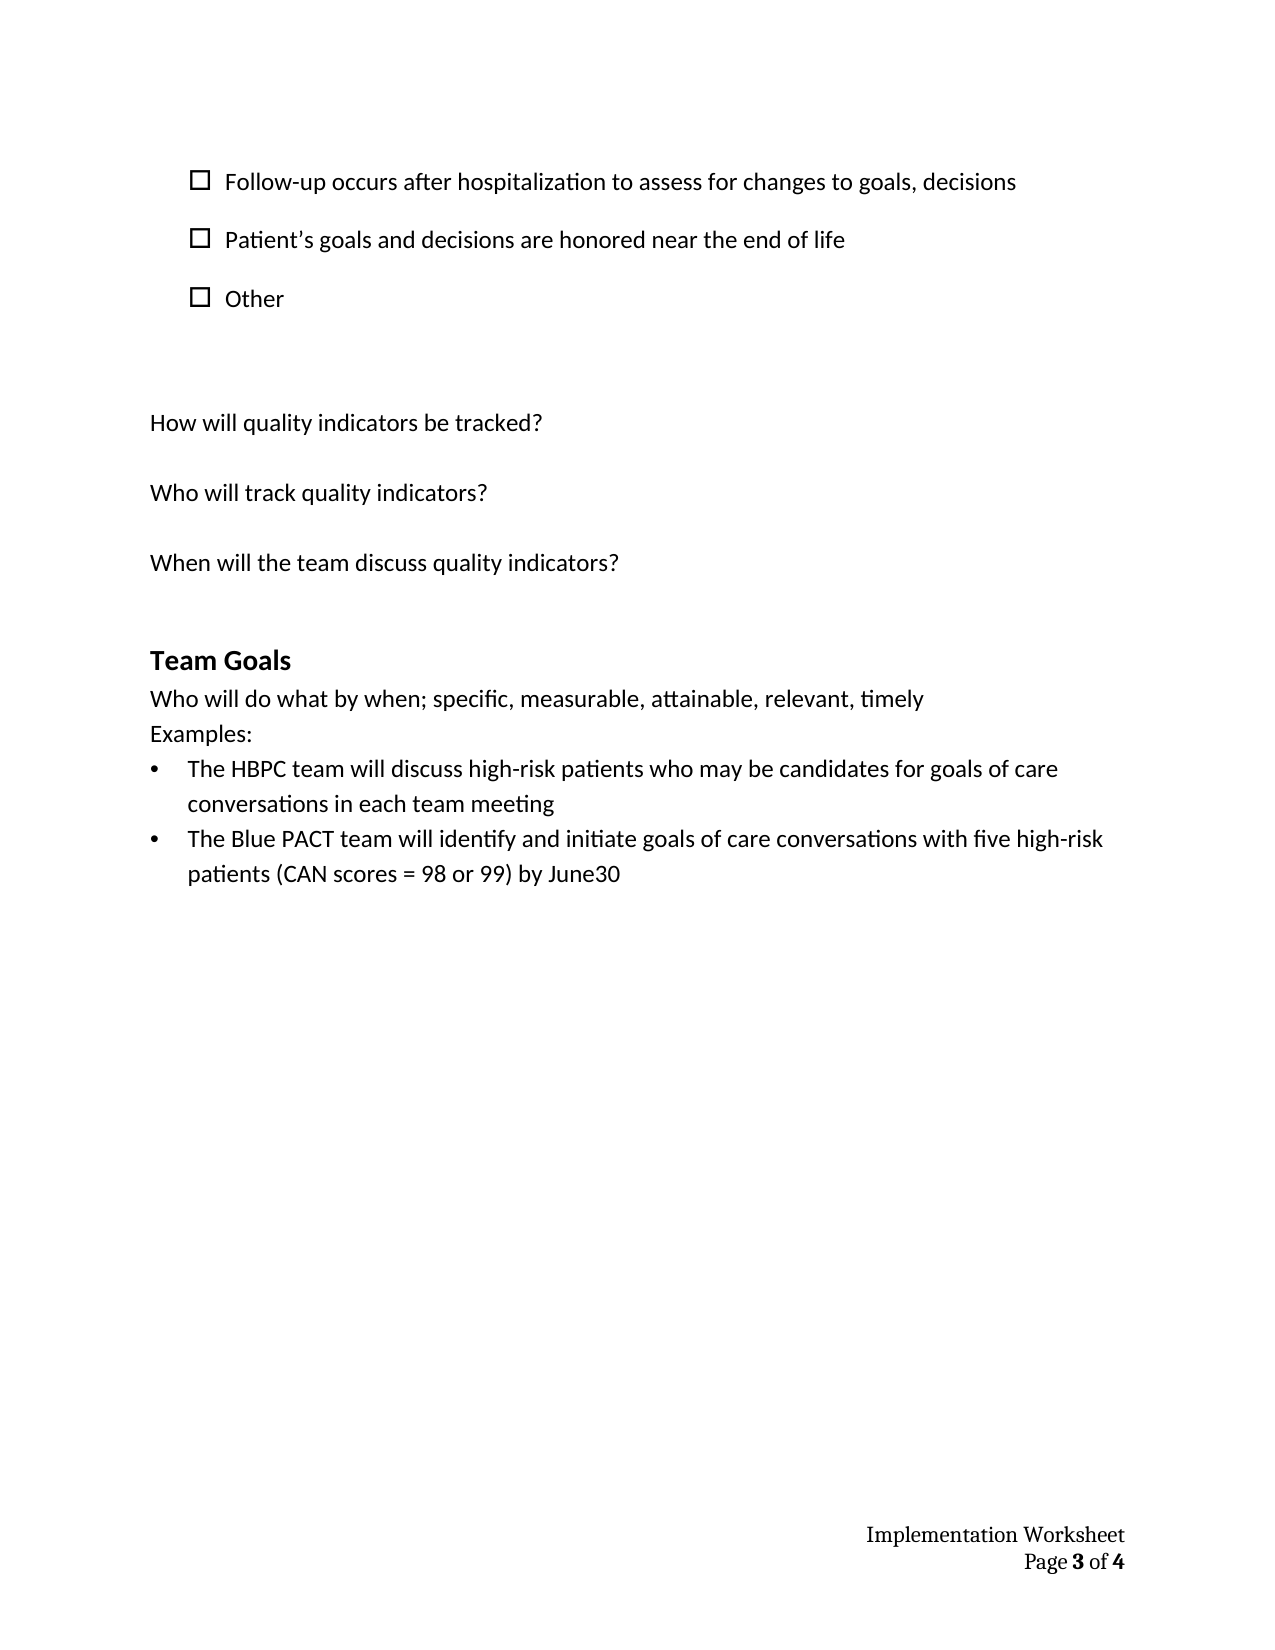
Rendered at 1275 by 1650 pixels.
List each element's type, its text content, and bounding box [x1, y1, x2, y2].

text Team Goals [150, 642, 1125, 678]
list Follow-up occurs after hospitalization to assess for changes to goals, decisions [187, 150, 1125, 201]
list The HBPC team will discuss high-risk patients who may be candidates for goals of care conversations in each team meeting [150, 753, 1125, 819]
list Other [187, 267, 1125, 318]
text Examples: [150, 718, 1125, 749]
list Patient’s goals and decisions are honored near the end of life [187, 208, 1125, 259]
text When will the team discuss quality indicators? [150, 547, 1125, 578]
list The Blue PACT team will identify and initiate goals of care conversations with five high-risk patients (CAN scores = 98 or 99) by June30 [150, 823, 1125, 889]
text Who will track quality indicators? [150, 477, 1125, 508]
text How will quality indicators be tracked? [150, 407, 1125, 438]
text Who will do what by when; specific, measurable, attainable, relevant, timely [150, 683, 1125, 714]
